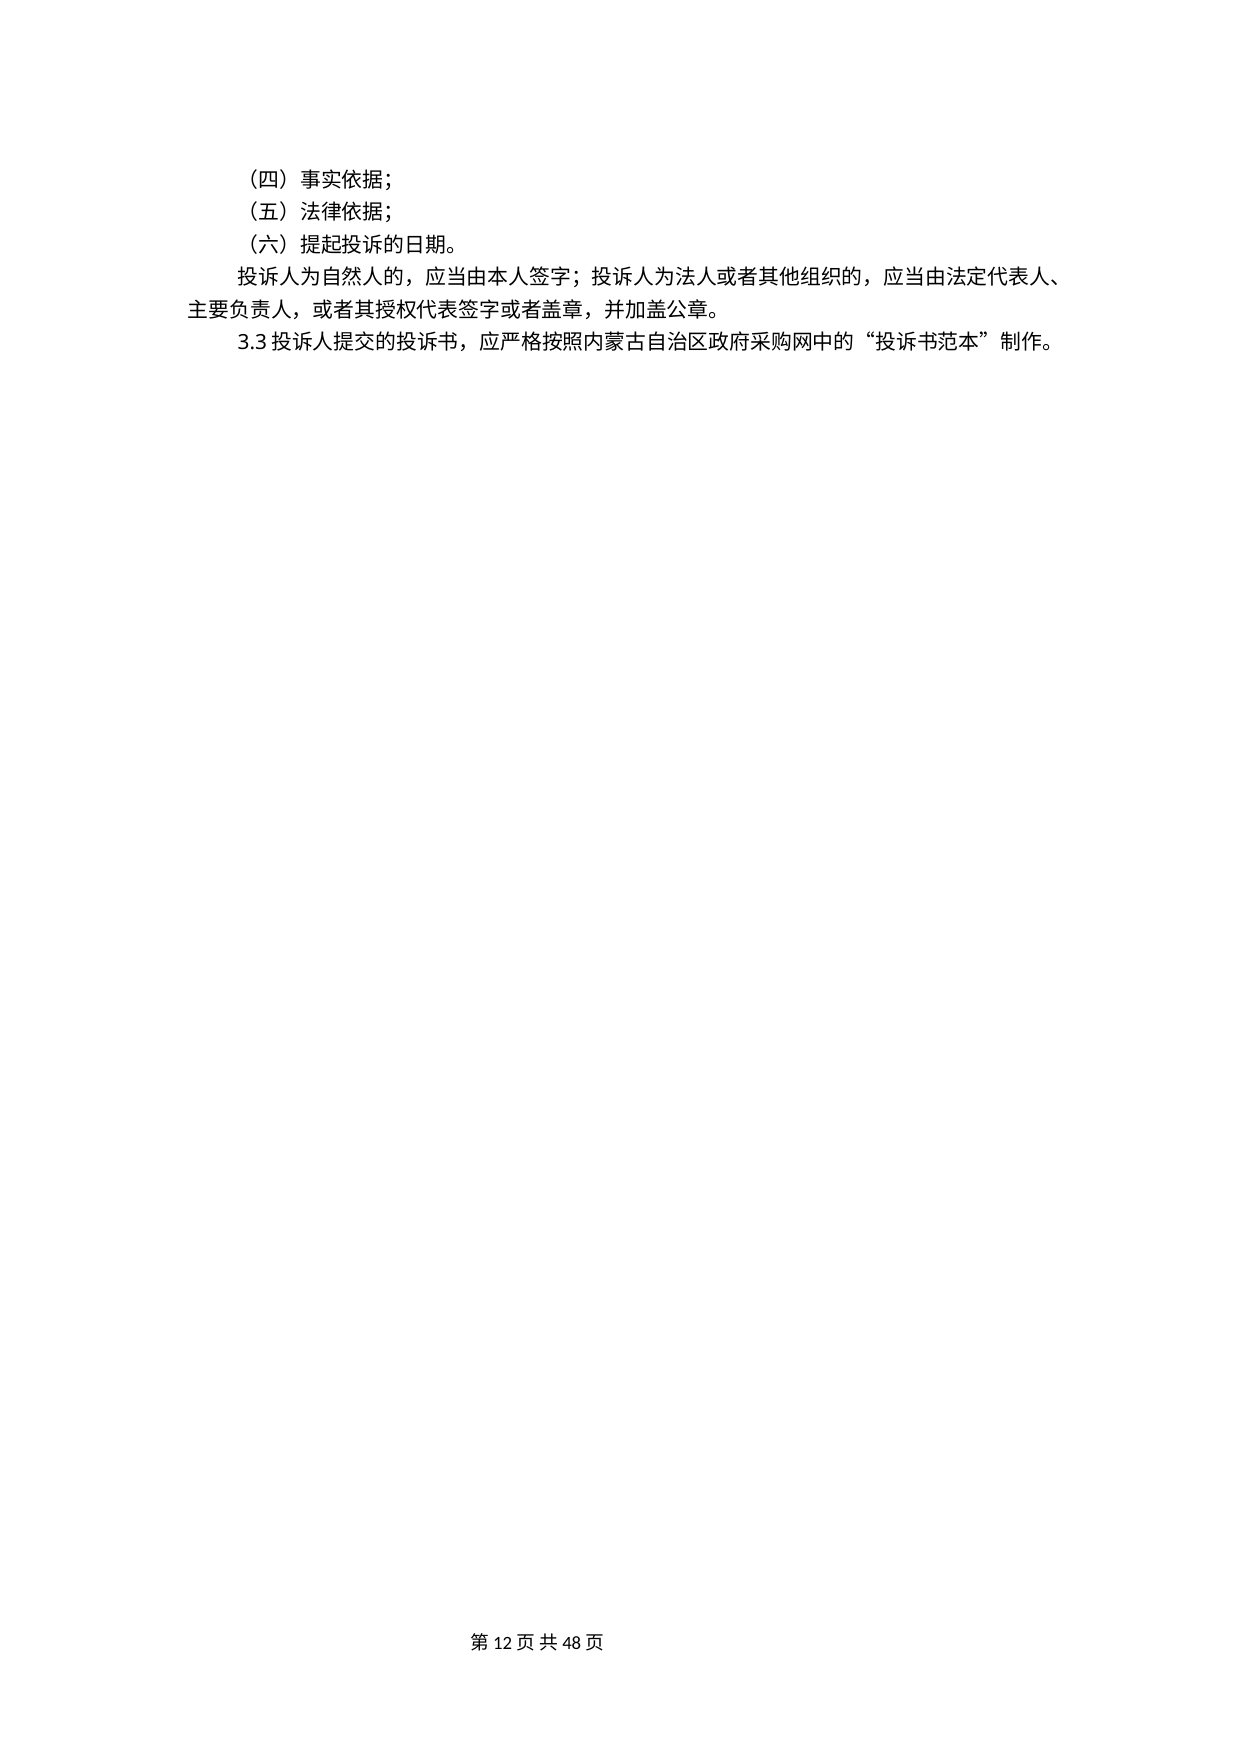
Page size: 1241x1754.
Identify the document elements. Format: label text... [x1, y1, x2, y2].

text 投诉人为自然人的，应当由本人签字；投诉人为法人或者其他组织的，应当由法定代表人、主要负责人，或者其授权代表签字或者盖章，并加盖公章。 [187, 259, 1053, 324]
text （五）法律依据； [187, 194, 1053, 227]
text （六）提起投诉的日期。 [187, 227, 1053, 259]
text （四）事实依据； [187, 162, 1053, 194]
text 3.3投诉人提交的投诉书，应严格按照内蒙古自治区政府采购网中的“投诉书范本”制作。 [187, 324, 1053, 357]
